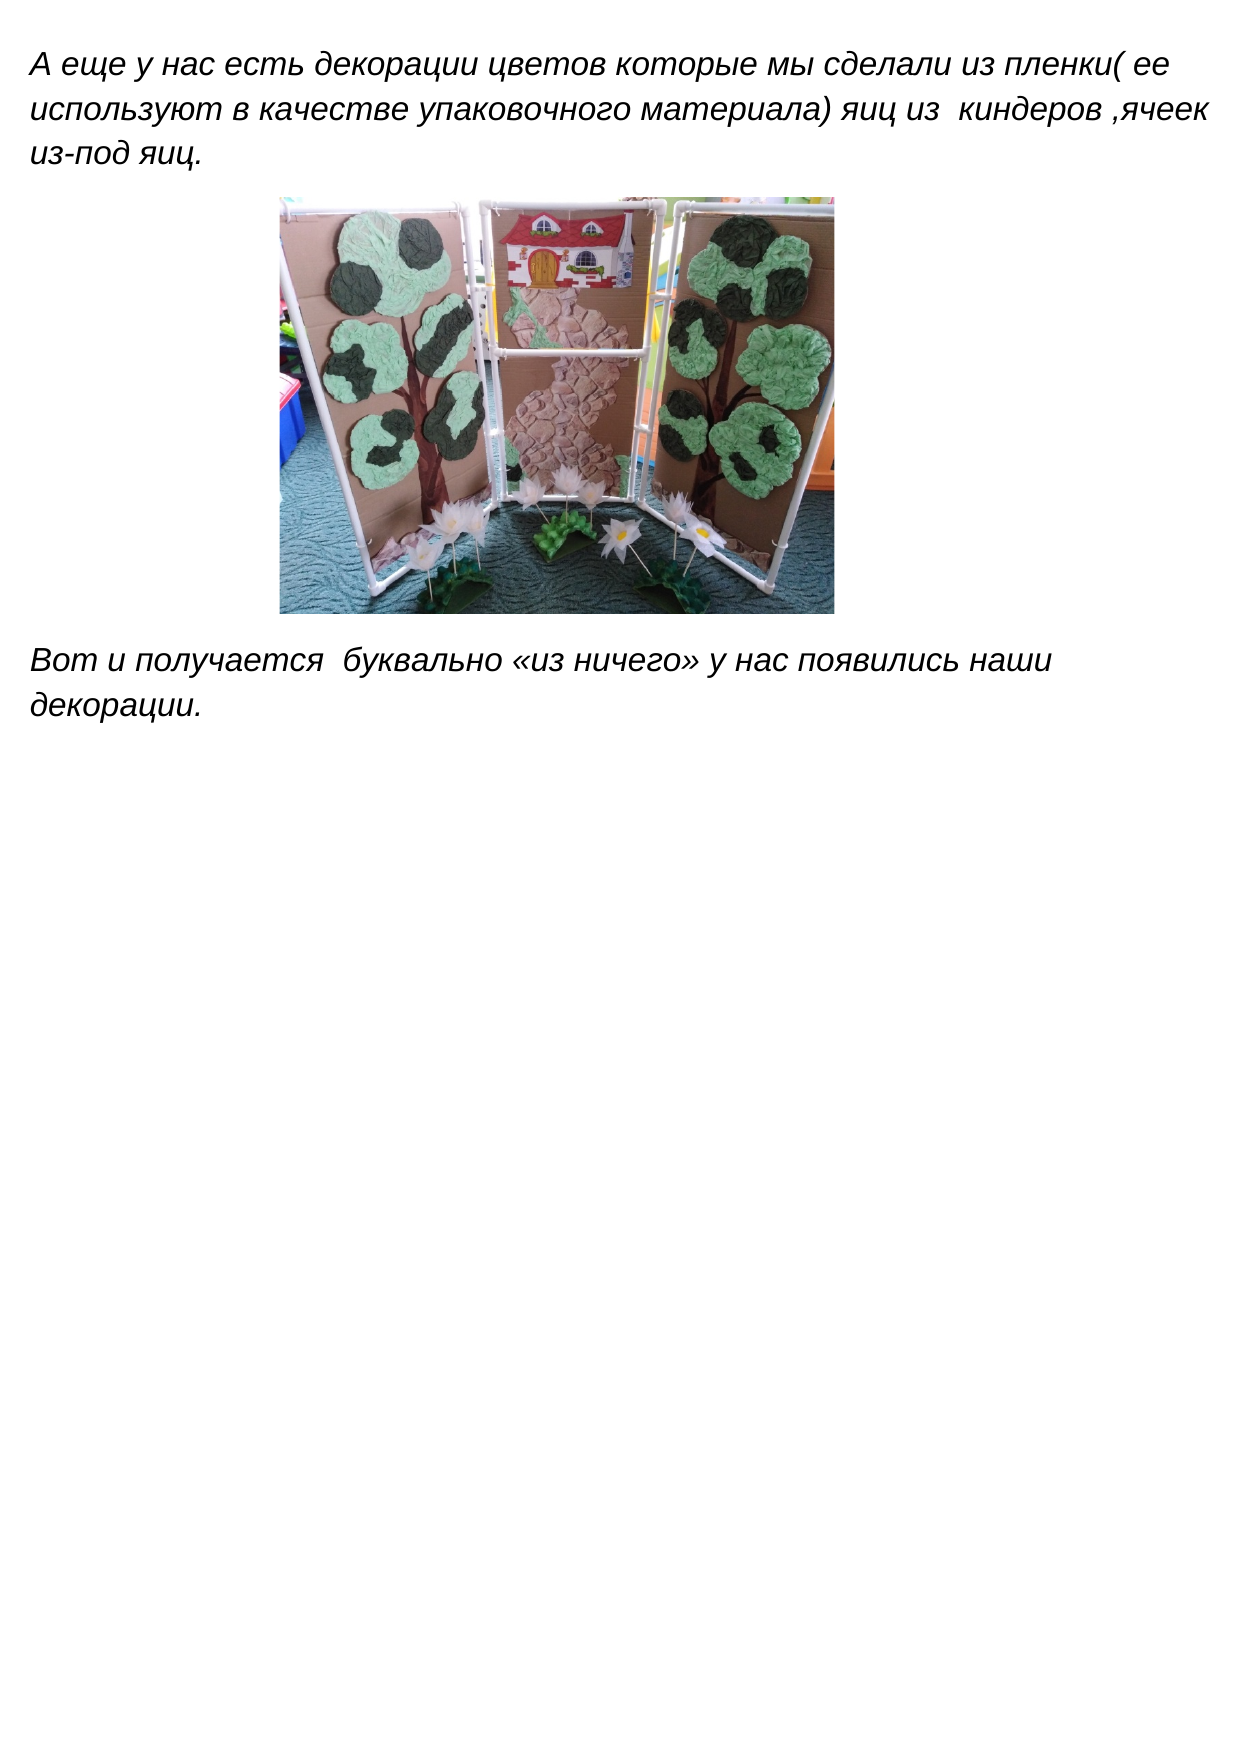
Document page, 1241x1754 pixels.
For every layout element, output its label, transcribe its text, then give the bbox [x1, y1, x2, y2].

text А еще у нас есть декорации цветов которые мы сделали из пленки( ее используют в качестве упаковочного материала) яиц из киндеров ,ячеек из-под яиц. [29, 44, 1211, 171]
picture [279, 197, 835, 614]
text Вот и получается буквально «из ничего» у нас появились наши декорации. [29, 641, 1211, 723]
